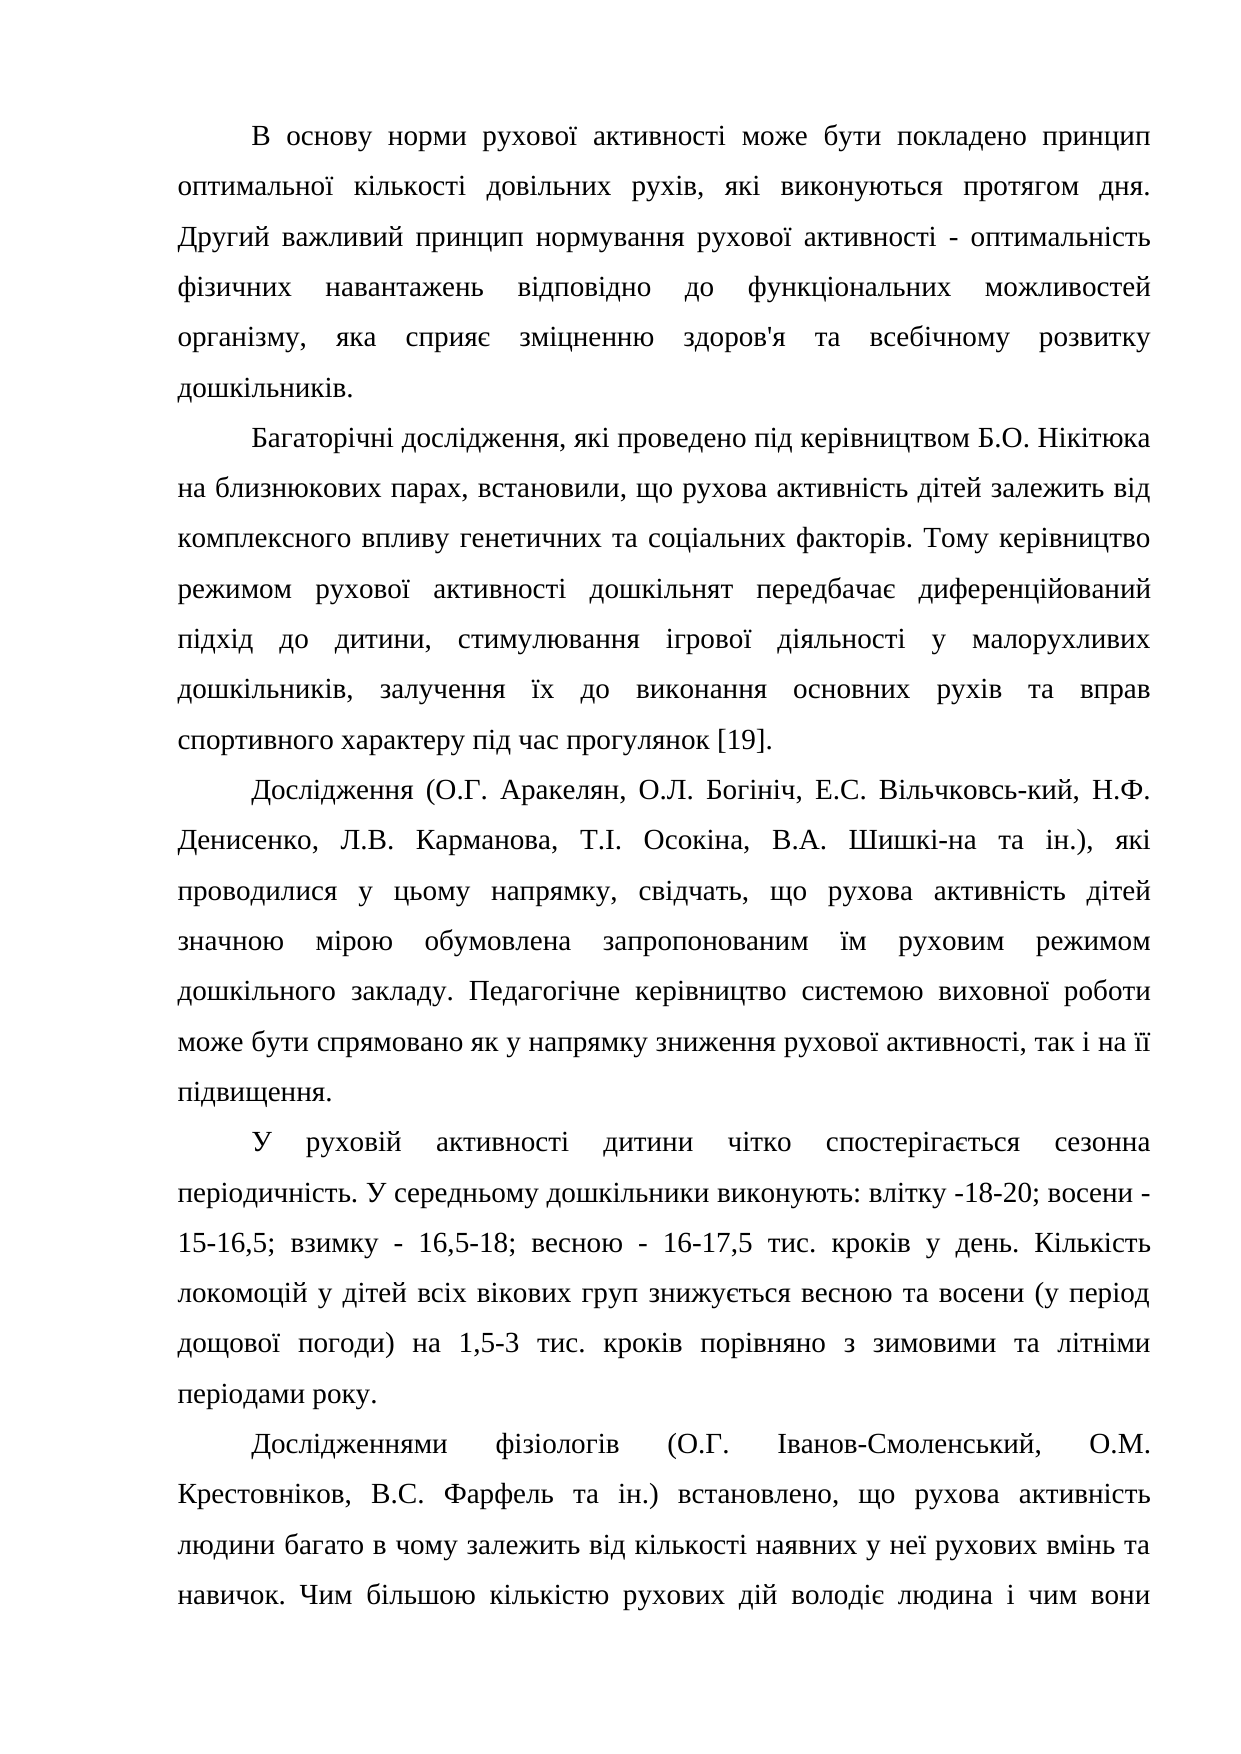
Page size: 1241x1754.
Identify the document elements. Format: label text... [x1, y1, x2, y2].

text Дослідження (О.Г. Аракелян, О.Л. Богініч, Е.С. Вільчковсь-кий, Н.Ф. Денисенко, Л.В. Карманова, Т.І. Осокіна, В.А. Шишкі-на та ін.), які проводилися у цьому напрямку, свідчать, що рухова активність дітей значною мірою обумовлена запропонованим їм руховим режимом дошкільного закладу. Педагогічне керівництво системою виховної роботи може бути спрямовано як у напрямку зниження рухової активності, так і на її підвищення. [177, 772, 1152, 1108]
text У руховій активності дитини чітко спостерігається сезонна періодичність. У середньому дошкільники виконують: влітку -18-20; восени - 15-16,5; взимку - 16,5-18; весною - 16-17,5 тис. кроків у день. Кількість локомоцій у дітей всіх вікових груп знижується весною та восени (у період дощової погоди) на 1,5-3 тис. кроків порівняно з зимовими та літніми періодами року. [177, 1124, 1152, 1409]
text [177, 1426, 1152, 1611]
text Багаторічні дослідження, які проведено під керівництвом Б.О. Нікітюка на близнюкових парах, встановили, що рухова активність дітей залежить від комплексного впливу генетичних та соціальних факторів. Тому керівництво режимом рухової активності дошкільнят передбачає диференційований підхід до дитини, стимулювання ігрової діяльності у малорухливих дошкільників, залучення їх до виконання основних рухів та вправ спортивного характеру під час прогулянок [19]. [177, 420, 1152, 755]
text В основу норми рухової активності може бути покладено принцип оптимальної кількості довільних рухів, які виконуються протягом дня. Другий важливий принцип нормування рухової активності - оптимальність фізичних навантажень відповідно до функціональних можливостей організму, яка сприяє зміцненню здоров'я та всебічному розвитку дошкільників. [177, 118, 1152, 403]
